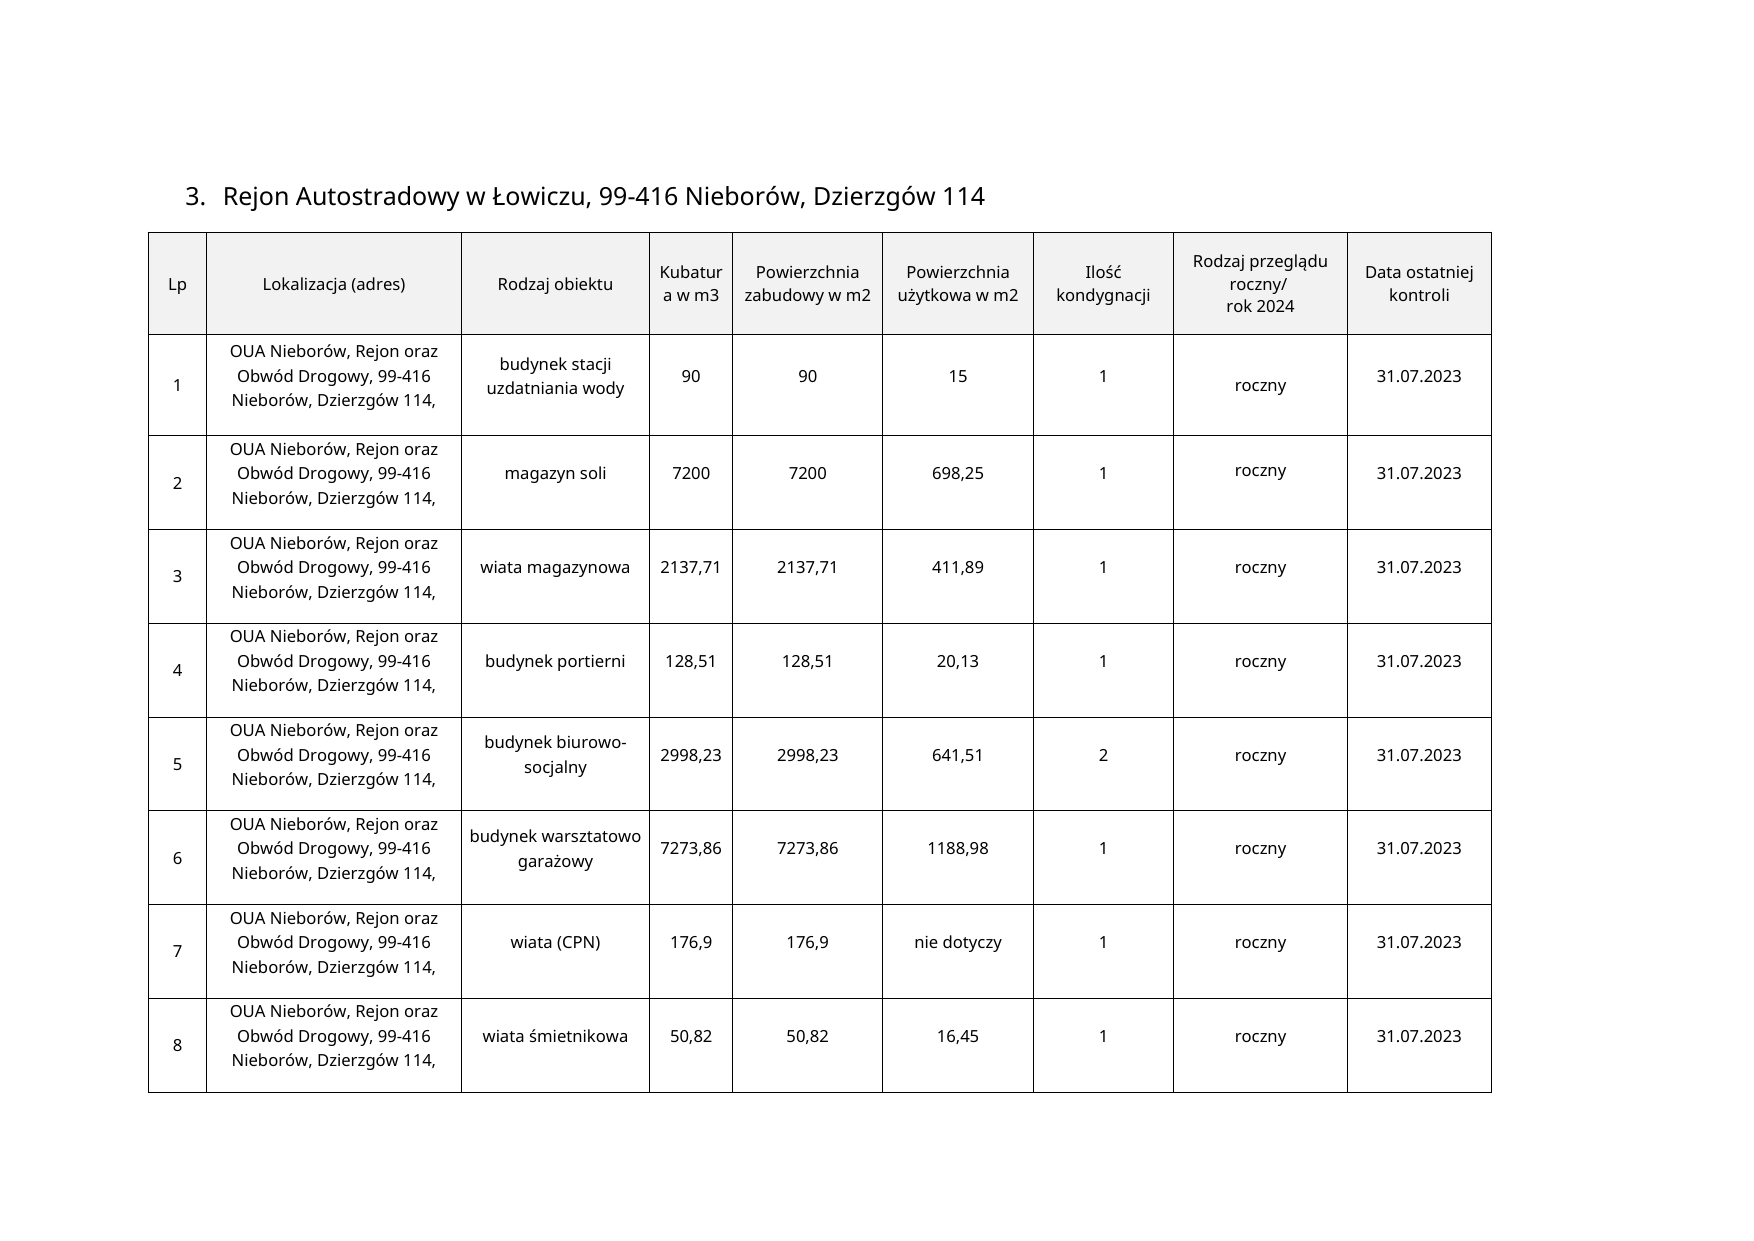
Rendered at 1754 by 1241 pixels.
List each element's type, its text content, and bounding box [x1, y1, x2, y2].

table_cell roczny [1174, 811, 1347, 904]
table_cell OUA Nieborów, Rejon oraz Obwód Drogowy, 99-416 Nieborów, Dzierzgów 114, [207, 811, 461, 904]
table_cell 2 [1034, 718, 1173, 810]
table_cell 2998,23 [733, 718, 882, 810]
table_cell nie dotyczy [883, 905, 1033, 998]
table_cell roczny [1174, 624, 1347, 717]
table_cell 698,25 [883, 436, 1033, 529]
table_cell 16,45 [883, 999, 1033, 1092]
table_cell OUA Nieborów, Rejon oraz Obwód Drogowy, 99-416 Nieborów, Dzierzgów 114, [207, 530, 461, 623]
table_header Rodzaj przeglądu roczny/ rok 2024 [1174, 233, 1347, 334]
table_header Ilość kondygnacji [1034, 233, 1173, 334]
table_cell 5 [149, 718, 206, 810]
table_cell magazyn soli [462, 436, 649, 529]
table_cell 1 [1034, 624, 1173, 717]
table_cell roczny [1174, 335, 1347, 435]
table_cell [207, 999, 461, 1092]
table_cell 15 [883, 335, 1033, 435]
table_cell OUA Nieborów, Rejon oraz Obwód Drogowy, 99-416 Nieborów, Dzierzgów 114, [207, 436, 461, 529]
table_cell 50,82 [650, 999, 732, 1092]
table_cell 7273,86 [650, 811, 732, 904]
table_cell 2137,71 [733, 530, 882, 623]
table_cell OUA Nieborów, Rejon oraz Obwód Drogowy, 99-416 Nieborów, Dzierzgów 114, [207, 335, 461, 435]
table_cell 128,51 [650, 624, 732, 717]
table_cell wiata śmietnikowa [462, 999, 649, 1092]
table_cell roczny [1174, 718, 1347, 810]
table_cell OUA Nieborów, Rejon oraz Obwód Drogowy, 99-416 Nieborów, Dzierzgów 114, [207, 718, 461, 810]
table_cell wiata magazynowa [462, 530, 649, 623]
table_cell budynek stacji uzdatniania wody [462, 335, 649, 435]
table_cell 31.07.2023 [1348, 335, 1491, 435]
table_cell 31.07.2023 [1348, 624, 1491, 717]
table_cell 2137,71 [650, 530, 732, 623]
table_cell 128,51 [733, 624, 882, 717]
table_cell 50,82 [733, 999, 882, 1092]
table_cell 20,13 [883, 624, 1033, 717]
table_cell roczny [1174, 530, 1347, 623]
table_cell roczny [1174, 905, 1347, 998]
table_cell 2 [149, 436, 206, 529]
table_cell 2998,23 [650, 718, 732, 810]
table_header Powierzchnia zabudowy w m2 [733, 233, 882, 334]
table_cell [207, 905, 461, 998]
table_cell 641,51 [883, 718, 1033, 810]
table_cell OUA Nieborów, Rejon oraz Obwód Drogowy, 99-416 Nieborów, Dzierzgów 114, [207, 624, 461, 717]
table_cell 31.07.2023 [1348, 718, 1491, 810]
table_cell 31.07.2023 [1348, 905, 1491, 998]
table_cell 1 [1034, 530, 1173, 623]
table_cell roczny [1174, 999, 1347, 1092]
table_cell 7200 [650, 436, 732, 529]
table_cell 1 [1034, 335, 1173, 435]
table_cell budynek portierni [462, 624, 649, 717]
table_cell 7 [149, 905, 206, 998]
table_header Lp [149, 233, 206, 334]
table_header Rodzaj obiektu [462, 233, 649, 334]
table_cell 1 [1034, 811, 1173, 904]
table_cell 8 [149, 999, 206, 1092]
table_cell 1 [1034, 436, 1173, 529]
table_cell wiata (CPN) [462, 905, 649, 998]
table_cell 1 [1034, 905, 1173, 998]
table_cell 7200 [733, 436, 882, 529]
table_header Lokalizacja (adres) [207, 233, 461, 334]
table_cell roczny [1174, 436, 1347, 529]
table_header Kubatura w m3 [650, 233, 732, 334]
table_cell 31.07.2023 [1348, 530, 1491, 623]
table_cell 1188,98 [883, 811, 1033, 904]
list Rejon Autostradowy w Łowiczu, 99-416 Nieborów, Dzierzgów 114 [185, 178, 1606, 212]
table_cell 1 [149, 335, 206, 435]
table_cell 90 [733, 335, 882, 435]
table_cell budynek warsztatowo garażowy [462, 811, 649, 904]
table_cell 6 [149, 811, 206, 904]
table_cell 31.07.2023 [1348, 436, 1491, 529]
table_cell 7273,86 [733, 811, 882, 904]
table_cell 31.07.2023 [1348, 811, 1491, 904]
table_cell 31.07.2023 [1348, 999, 1491, 1092]
table_cell 176,9 [650, 905, 732, 998]
table_cell 176,9 [733, 905, 882, 998]
table_header Data ostatniej kontroli [1348, 233, 1491, 334]
table_cell 4 [149, 624, 206, 717]
table_cell 1 [1034, 999, 1173, 1092]
table_cell 3 [149, 530, 206, 623]
table_cell 411,89 [883, 530, 1033, 623]
table_cell 90 [650, 335, 732, 435]
table_header Powierzchnia użytkowa w m2 [883, 233, 1033, 334]
table_cell budynek biurowo-socjalny [462, 718, 649, 810]
